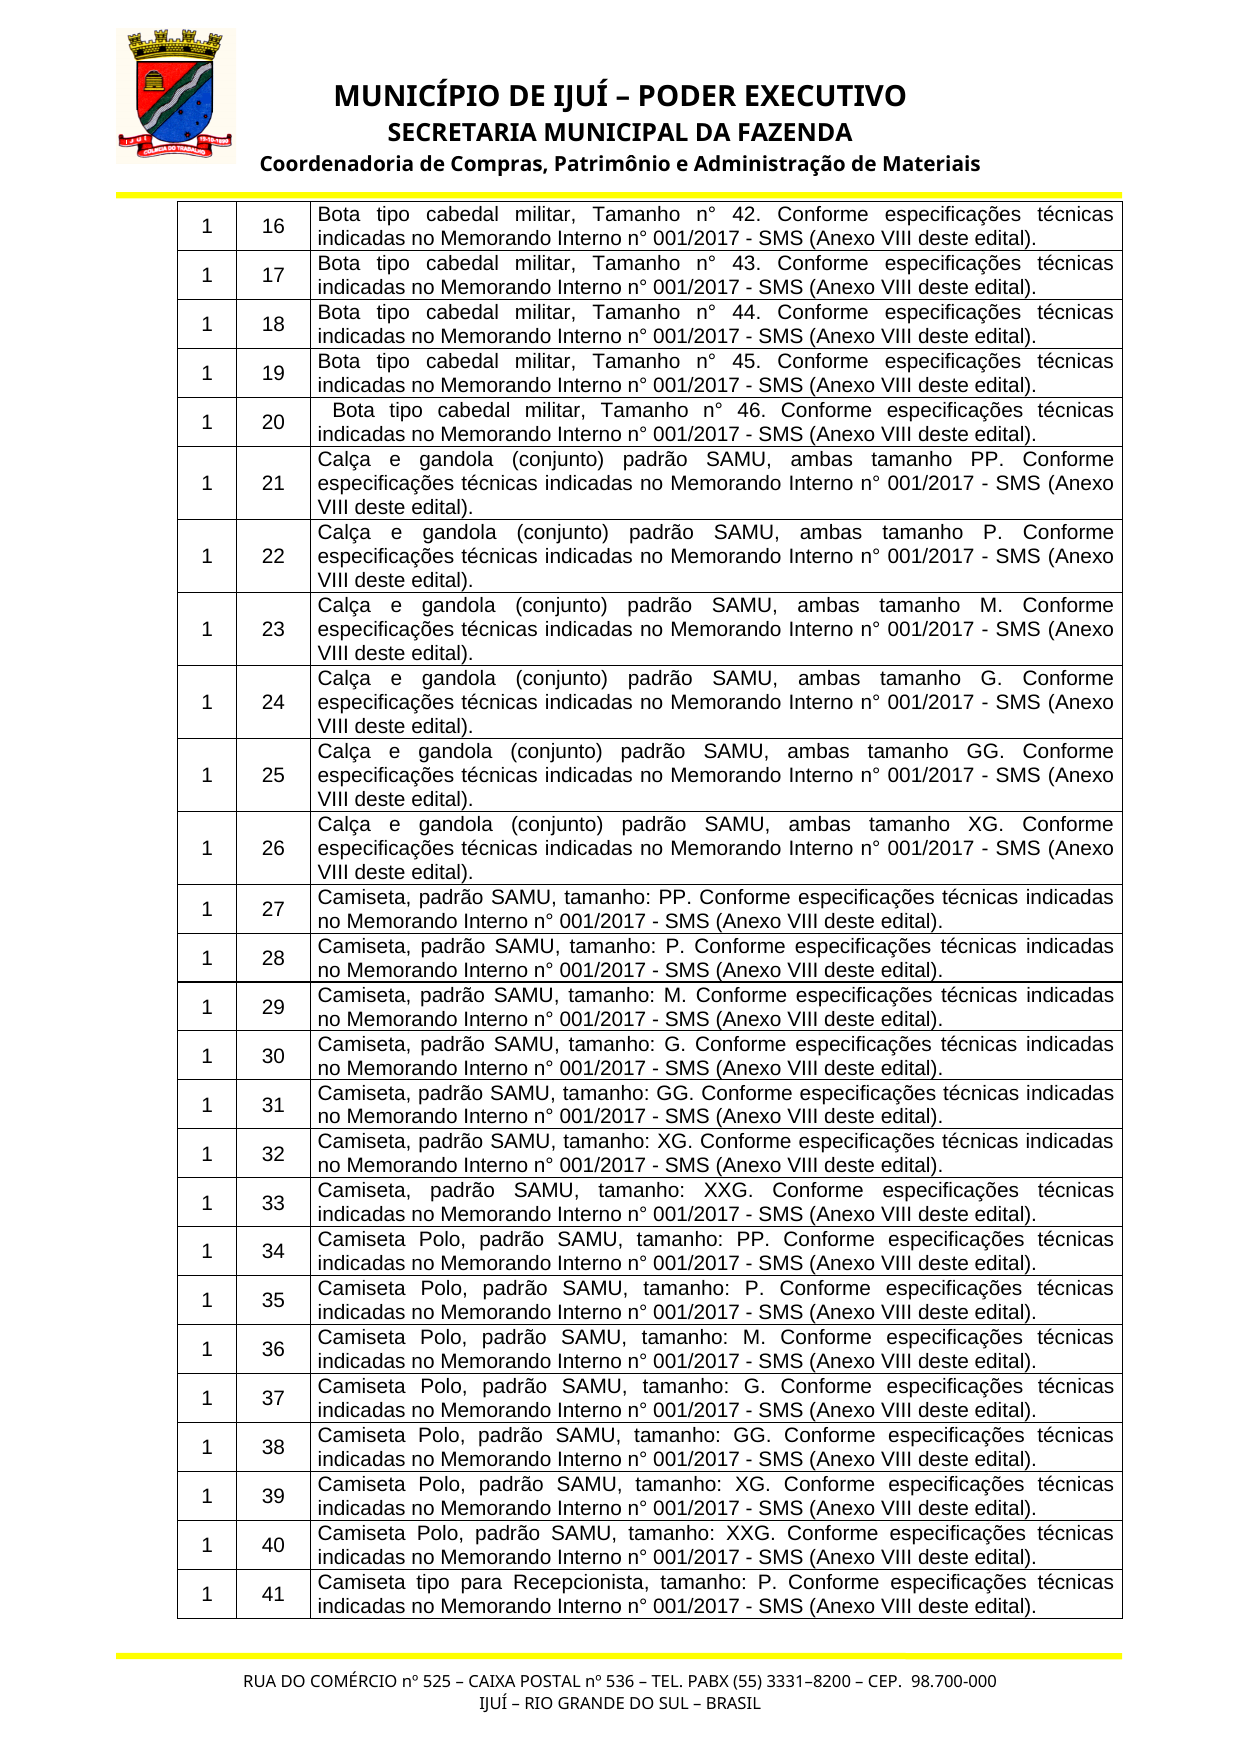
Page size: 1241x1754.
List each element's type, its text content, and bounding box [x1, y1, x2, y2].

table_cell 16 [237, 202, 310, 250]
table_cell 1 [178, 1031, 236, 1079]
table_cell Camiseta, padrão SAMU, tamanho: XG. Conforme especificações técnicas indicadas no Memorando Interno n° 001/2017 - SMS (Anexo VIII deste edital). [311, 1129, 1122, 1177]
table_cell 19 [237, 349, 310, 397]
table_cell Camiseta Polo, padrão SAMU, tamanho: PP. Conforme especificações técnicas indicadas no Memorando Interno n° 001/2017 - SMS (Anexo VIII deste edital). [311, 1227, 1122, 1275]
table_cell 25 [237, 739, 310, 811]
table_cell 40 [237, 1521, 310, 1569]
table_cell 28 [237, 934, 310, 981]
table_cell 1 [178, 1178, 236, 1226]
table_cell Camiseta Polo, padrão SAMU, tamanho: XXG. Conforme especificações técnicas indicadas no Memorando Interno n° 001/2017 - SMS (Anexo VIII deste edital). [311, 1521, 1122, 1569]
table_cell Calça e gandola (conjunto) padrão SAMU, ambas tamanho G. Conforme especificações técnicas indicadas no Memorando Interno n° 001/2017 - SMS (Anexo VIII deste edital). [311, 666, 1122, 738]
table_cell Camiseta, padrão SAMU, tamanho: GG. Conforme especificações técnicas indicadas no Memorando Interno n° 001/2017 - SMS (Anexo VIII deste edital). [311, 1080, 1122, 1128]
table_cell Calça e gandola (conjunto) padrão SAMU, ambas tamanho P. Conforme especificações técnicas indicadas no Memorando Interno n° 001/2017 - SMS (Anexo VIII deste edital). [311, 520, 1122, 592]
table_cell 1 [178, 1472, 236, 1520]
table_cell Calça e gandola (conjunto) padrão SAMU, ambas tamanho GG. Conforme especificações técnicas indicadas no Memorando Interno n° 001/2017 - SMS (Anexo VIII deste edital). [311, 739, 1122, 811]
table_cell 38 [237, 1423, 310, 1471]
table_cell 1 [178, 1080, 236, 1128]
table_cell 37 [237, 1374, 310, 1422]
table_cell 22 [237, 520, 310, 592]
table_cell 34 [237, 1227, 310, 1275]
table_cell Camiseta, padrão SAMU, tamanho: PP. Conforme especificações técnicas indicadas no Memorando Interno n° 001/2017 - SMS (Anexo VIII deste edital). [311, 885, 1122, 932]
table_cell 1 [178, 885, 236, 932]
table_cell Camiseta Polo, padrão SAMU, tamanho: GG. Conforme especificações técnicas indicadas no Memorando Interno n° 001/2017 - SMS (Anexo VIII deste edital). [311, 1423, 1122, 1471]
table_cell Camiseta tipo para Recepcionista, tamanho: P. Conforme especificações técnicas indicadas no Memorando Interno n° 001/2017 - SMS (Anexo VIII deste edital). [311, 1570, 1122, 1618]
table_cell 1 [178, 812, 236, 883]
table_cell Camiseta, padrão SAMU, tamanho: P. Conforme especificações técnicas indicadas no Memorando Interno n° 001/2017 - SMS (Anexo VIII deste edital). [311, 934, 1122, 981]
table_cell 32 [237, 1129, 310, 1177]
table_cell 21 [237, 447, 310, 519]
table_cell 1 [178, 934, 236, 981]
table_cell 36 [237, 1325, 310, 1373]
table_cell 31 [237, 1080, 310, 1128]
table_cell 1 [178, 447, 236, 519]
table_cell Bota tipo cabedal militar, Tamanho n° 44. Conforme especificações técnicas indicadas no Memorando Interno n° 001/2017 - SMS (Anexo VIII deste edital). [311, 300, 1122, 348]
table_cell 30 [237, 1031, 310, 1079]
table_cell 1 [178, 202, 236, 250]
table_cell Bota tipo cabedal militar, Tamanho n° 46. Conforme especificações técnicas indicadas no Memorando Interno n° 001/2017 - SMS (Anexo VIII deste edital). [311, 398, 1122, 446]
table_cell 1 [178, 593, 236, 665]
table_cell Camiseta, padrão SAMU, tamanho: M. Conforme especificações técnicas indicadas no Memorando Interno n° 001/2017 - SMS (Anexo VIII deste edital). [311, 983, 1122, 1030]
table_cell 17 [237, 251, 310, 299]
table_cell 33 [237, 1178, 310, 1226]
table_cell 26 [237, 812, 310, 883]
table_cell 1 [178, 739, 236, 811]
table_cell 20 [237, 398, 310, 446]
table_cell Calça e gandola (conjunto) padrão SAMU, ambas tamanho M. Conforme especificações técnicas indicadas no Memorando Interno n° 001/2017 - SMS (Anexo VIII deste edital). [311, 593, 1122, 665]
table_cell 24 [237, 666, 310, 738]
table_cell Calça e gandola (conjunto) padrão SAMU, ambas tamanho XG. Conforme especificações técnicas indicadas no Memorando Interno n° 001/2017 - SMS (Anexo VIII deste edital). [311, 812, 1122, 883]
table_cell 1 [178, 251, 236, 299]
table_cell 1 [178, 398, 236, 446]
table_cell 1 [178, 1423, 236, 1471]
table_cell 29 [237, 983, 310, 1030]
table_cell Camiseta Polo, padrão SAMU, tamanho: P. Conforme especificações técnicas indicadas no Memorando Interno n° 001/2017 - SMS (Anexo VIII deste edital). [311, 1276, 1122, 1324]
table_cell Calça e gandola (conjunto) padrão SAMU, ambas tamanho PP. Conforme especificações técnicas indicadas no Memorando Interno n° 001/2017 - SMS (Anexo VIII deste edital). [311, 447, 1122, 519]
table_cell 1 [178, 300, 236, 348]
table_cell 1 [178, 666, 236, 738]
table_cell Camiseta Polo, padrão SAMU, tamanho: M. Conforme especificações técnicas indicadas no Memorando Interno n° 001/2017 - SMS (Anexo VIII deste edital). [311, 1325, 1122, 1373]
table_cell Camiseta Polo, padrão SAMU, tamanho: XG. Conforme especificações técnicas indicadas no Memorando Interno n° 001/2017 - SMS (Anexo VIII deste edital). [311, 1472, 1122, 1520]
table_cell 1 [178, 1521, 236, 1569]
table_cell Bota tipo cabedal militar, Tamanho n° 42. Conforme especificações técnicas indicadas no Memorando Interno n° 001/2017 - SMS (Anexo VIII deste edital). [311, 202, 1122, 250]
table_cell 39 [237, 1472, 310, 1520]
table_cell 1 [178, 1276, 236, 1324]
table_cell 1 [178, 1227, 236, 1275]
table_cell 35 [237, 1276, 310, 1324]
table_cell 23 [237, 593, 310, 665]
table_cell 1 [178, 520, 236, 592]
table_cell 1 [178, 983, 236, 1030]
picture [116, 28, 237, 164]
table_cell 41 [237, 1570, 310, 1618]
table_cell Camiseta, padrão SAMU, tamanho: G. Conforme especificações técnicas indicadas no Memorando Interno n° 001/2017 - SMS (Anexo VIII deste edital). [311, 1031, 1122, 1079]
table_cell 18 [237, 300, 310, 348]
table_cell 1 [178, 1374, 236, 1422]
table_cell 1 [178, 1570, 236, 1618]
table_cell Bota tipo cabedal militar, Tamanho n° 45. Conforme especificações técnicas indicadas no Memorando Interno n° 001/2017 - SMS (Anexo VIII deste edital). [311, 349, 1122, 397]
table_cell Camiseta, padrão SAMU, tamanho: XXG. Conforme especificações técnicas indicadas no Memorando Interno n° 001/2017 - SMS (Anexo VIII deste edital). [311, 1178, 1122, 1226]
table_cell 1 [178, 1325, 236, 1373]
table_cell Camiseta Polo, padrão SAMU, tamanho: G. Conforme especificações técnicas indicadas no Memorando Interno n° 001/2017 - SMS (Anexo VIII deste edital). [311, 1374, 1122, 1422]
table_cell Bota tipo cabedal militar, Tamanho n° 43. Conforme especificações técnicas indicadas no Memorando Interno n° 001/2017 - SMS (Anexo VIII deste edital). [311, 251, 1122, 299]
table_cell 1 [178, 1129, 236, 1177]
table_cell 27 [237, 885, 310, 932]
table_cell 1 [178, 349, 236, 397]
